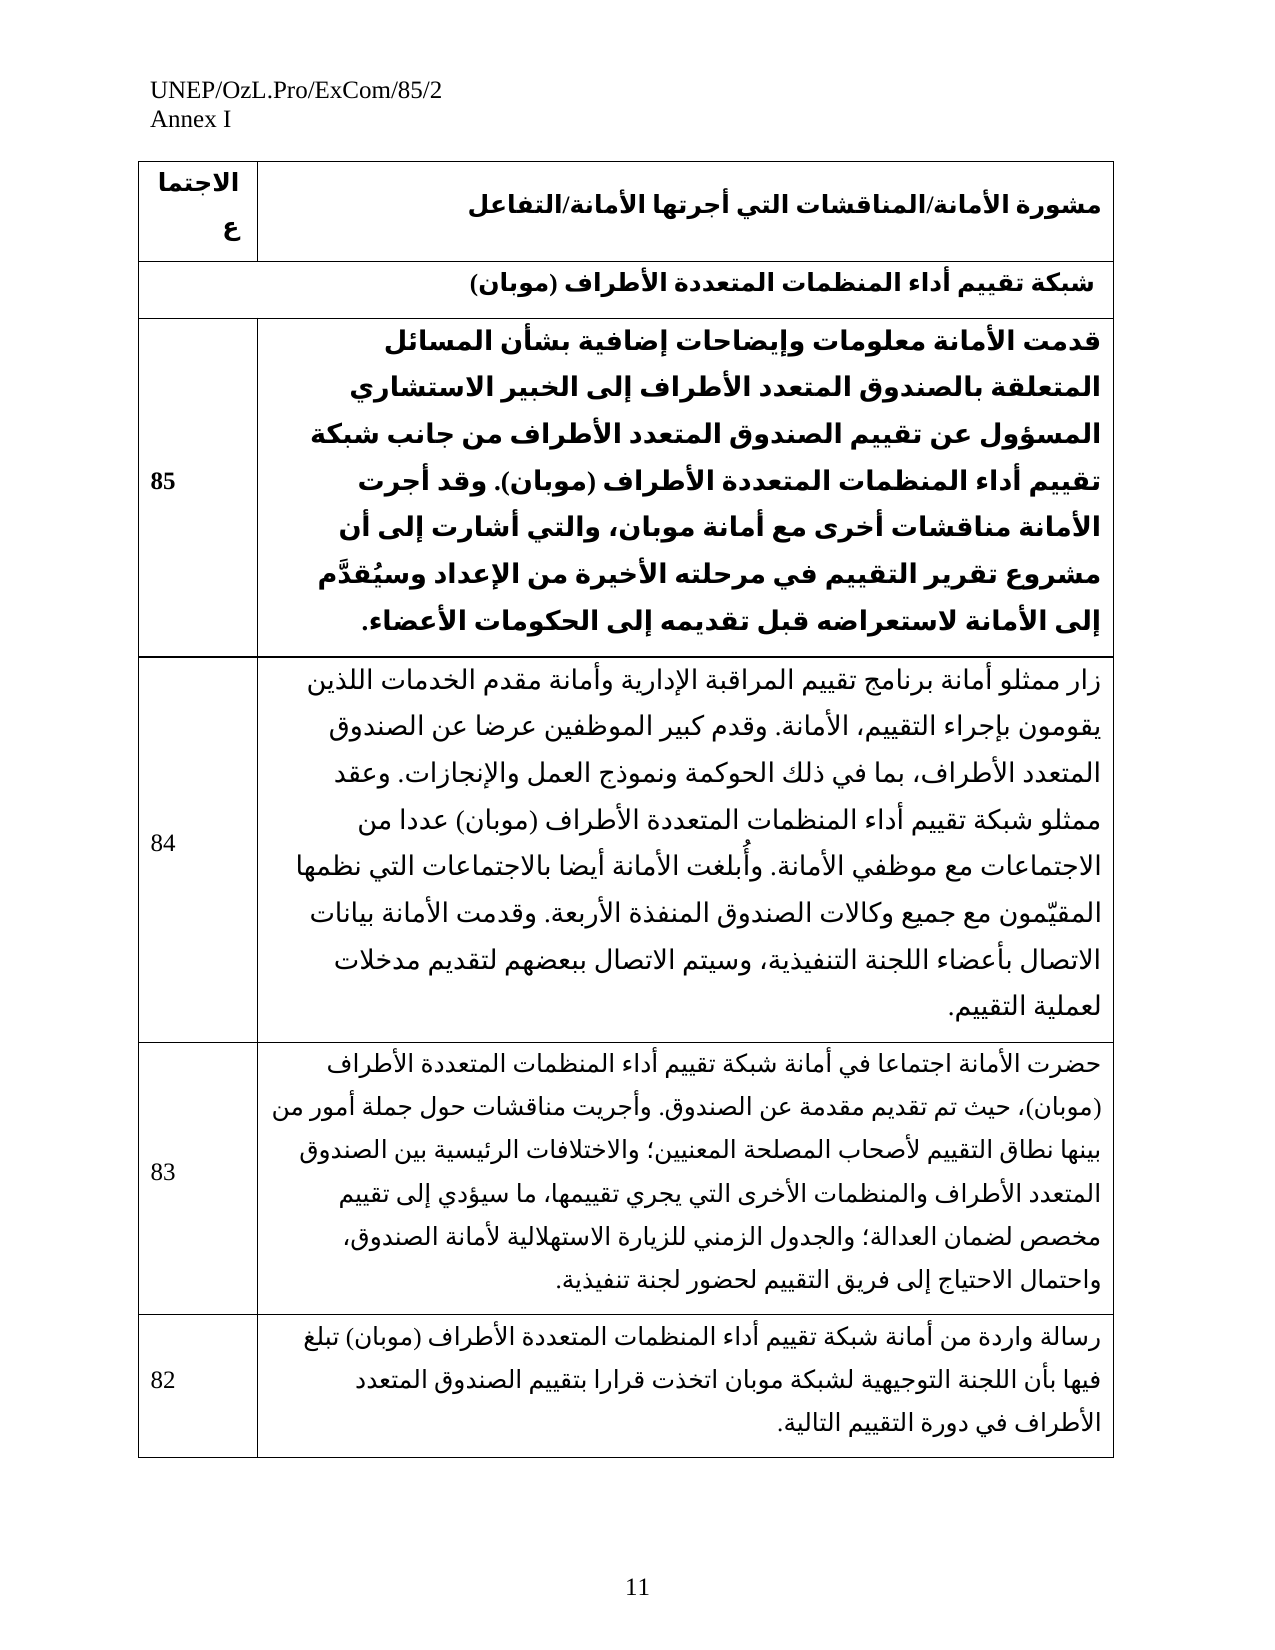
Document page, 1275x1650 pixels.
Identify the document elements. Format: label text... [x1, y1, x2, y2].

table_cell رسالة واردة من أمانة شبكة تقييم أداء المنظمات المتعددة الأطراف (موبان) تبلغ فيها بأن اللجنة التوجيهية لشبكة موبان اتخذت قرارا بتقييم الصندوق المتعدد الأطراف في دورة التقييم التالية. [258, 1315, 1113, 1457]
table_cell 83 [139, 1043, 257, 1314]
table_cell قدمت الأمانة معلومات وإيضاحات إضافية بشأن المسائل المتعلقة بالصندوق المتعدد الأطراف إلى الخبير الاستشاري المسؤول عن تقييم الصندوق المتعدد الأطراف من جانب شبكة تقييم أداء المنظمات المتعددة الأطراف (موبان). وقد أجرت الأمانة مناقشات أخرى مع أمانة موبان، والتي أشارت إلى أن مشروع تقرير التقييم في مرحلته الأخيرة من الإعداد وسيُقدَّم إلى الأمانة لاستعراضه قبل تقديمه إلى الحكومات الأعضاء. [258, 319, 1113, 656]
table_cell 82 [139, 1315, 257, 1457]
table_cell 85 [139, 319, 257, 656]
table_header مشورة الأمانة/المناقشات التي أجرتها الأمانة/التفاعل [258, 162, 1113, 261]
table_cell شبكة تقييم أداء المنظمات المتعددة الأطراف (موبان) [139, 262, 1113, 317]
table_header الاجتماع [139, 162, 257, 261]
table_cell 84 [139, 658, 257, 1042]
table_cell حضرت الأمانة اجتماعا في أمانة شبكة تقييم أداء المنظمات المتعددة الأطراف (موبان)، حيث تم تقديم مقدمة عن الصندوق. وأجريت مناقشات حول جملة أمور من بينها نطاق التقييم لأصحاب المصلحة المعنيين؛ والاختلافات الرئيسية بين الصندوق المتعدد الأطراف والمنظمات الأخرى التي يجري تقييمها، ما سيؤدي إلى تقييم مخصص لضمان العدالة؛ والجدول الزمني للزيارة الاستهلالية لأمانة الصندوق، واحتمال الاحتياج إلى فريق التقييم لحضور لجنة تنفيذية. [258, 1043, 1113, 1314]
table_cell زار ممثلو أمانة برنامج تقييم المراقبة الإدارية وأمانة مقدم الخدمات اللذين يقومون بإجراء التقييم، الأمانة. وقدم كبير الموظفين عرضا عن الصندوق المتعدد الأطراف، بما في ذلك الحوكمة ونموذج العمل والإنجازات. وعقد ممثلو شبكة تقييم أداء المنظمات المتعددة الأطراف (موبان) عددا من الاجتماعات مع موظفي الأمانة. وأُبلغت الأمانة أيضا بالاجتماعات التي نظمها المقيّمون مع جميع وكالات الصندوق المنفذة الأربعة. وقدمت الأمانة بيانات الاتصال بأعضاء اللجنة التنفيذية، وسيتم الاتصال ببعضهم لتقديم مدخلات لعملية التقييم. [258, 658, 1113, 1042]
